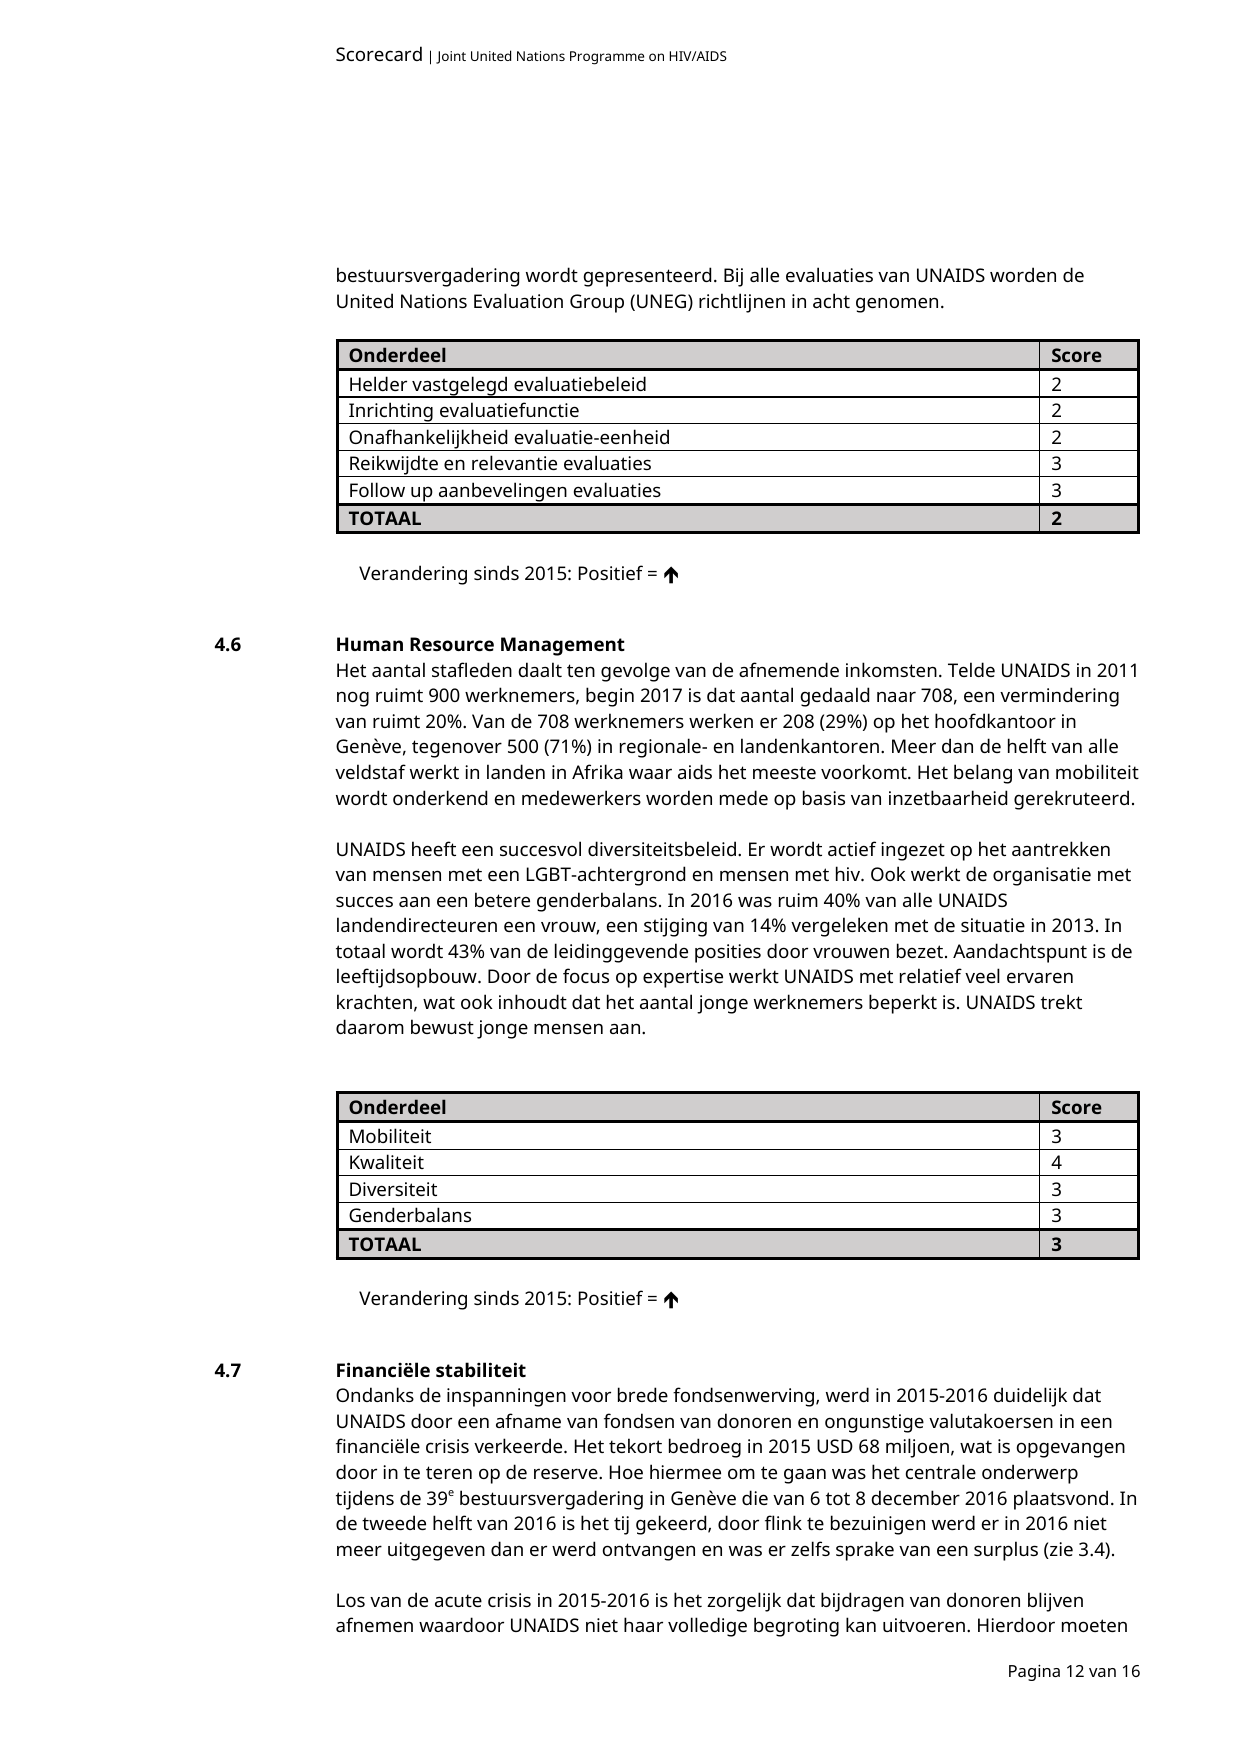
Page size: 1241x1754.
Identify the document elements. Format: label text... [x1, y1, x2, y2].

table_header Score [1040, 1094, 1137, 1120]
table_cell 2 [1040, 371, 1137, 396]
table_cell TOTAAL [339, 506, 1039, 531]
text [335, 1587, 1140, 1638]
table_cell 3 [1040, 477, 1137, 503]
table_cell 3 [1040, 1203, 1137, 1228]
table_cell 2 [1040, 398, 1137, 423]
table_header Onderdeel [339, 1094, 1039, 1120]
table_header Score [1040, 342, 1137, 368]
table_cell TOTAAL [339, 1231, 1039, 1257]
table_cell 4 [1040, 1150, 1137, 1175]
text Verandering sinds 2015: Positief = [335, 560, 1140, 585]
table_cell Helder vastgelegd evaluatiebeleid [339, 371, 1039, 396]
text Het aantal stafleden daalt ten gevolge van de afnemende inkomsten. Telde UNAIDS in 2011 nog ruimt 900 werknemers, begin 2017 is dat aantal gedaald naar 708, een vermindering van ruimt 20%. Van de 708 werknemers werken er 208 (29%) op het hoofdkantoor in Genève, tegenover 500 (71%) in regionale- en landenkantoren. Meer dan de helft van alle veldstaf werkt in landen in Afrika waar aids het meeste voorkomt. Het belang van mobiliteit wordt onderkend en medewerkers worden mede op basis van inzetbaarheid gerekruteerd. [335, 657, 1140, 810]
text UNAIDS heeft een succesvol diversiteitsbeleid. Er wordt actief ingezet op het aantrekken van mensen met een LGBT-achtergrond en mensen met hiv. Ook werkt de organisatie met succes aan een betere genderbalans. In 2016 was ruim 40% van alle UNAIDS landendirecteuren een vrouw, een stijging van 14% vergeleken met de situatie in 2013. In totaal wordt 43% van de leidinggevende posities door vrouwen bezet. Aandachtspunt is de leeftijdsopbouw. Door de focus op expertise werkt UNAIDS met relatief veel ervaren krachten, wat ook inhoudt dat het aantal jonge werknemers beperkt is. UNAIDS trekt daarom bewust jonge mensen aan. [335, 836, 1140, 1040]
text Ondanks de inspanningen voor brede fondsenwerving, werd in 2015-2016 duidelijk dat UNAIDS door een afname van fondsen van donoren en ongunstige valutakoersen in een financiële crisis verkeerde. Het tekort bedroeg in 2015 USD 68 miljoen, wat is opgevangen door in te teren op de reserve. Hoe hiermee om te gaan was het centrale onderwerp tijdens de 39e bestuursvergadering in Genève die van 6 tot 8 december 2016 plaatsvond. In de tweede helft van 2016 is het tij gekeerd, door flink te bezuinigen werd er in 2016 niet meer uitgegeven dan er werd ontvangen en was er zelfs sprake van een surplus (zie 3.4). [335, 1383, 1140, 1561]
table_cell 3 [1040, 1176, 1137, 1202]
table_cell Follow up aanbevelingen evaluaties [339, 477, 1039, 503]
subtitle 4.7 Financiële stabiliteit [214, 1357, 1140, 1383]
table_cell Kwaliteit [339, 1150, 1039, 1175]
table_cell 3 [1040, 1123, 1137, 1148]
table_cell Diversiteit [339, 1176, 1039, 1202]
table_cell 3 [1040, 1231, 1137, 1257]
table_cell Onafhankelijkheid evaluatie-eenheid [339, 424, 1039, 449]
subtitle 4.6 Human Resource Management [214, 632, 1140, 657]
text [335, 262, 1140, 313]
table_cell 2 [1040, 506, 1137, 531]
table_cell 2 [1040, 424, 1137, 449]
table_cell 3 [1040, 451, 1137, 476]
text Verandering sinds 2015: Positief = [335, 1285, 1140, 1311]
table_cell Genderbalans [339, 1203, 1039, 1228]
table_cell Inrichting evaluatiefunctie [339, 398, 1039, 423]
table_cell Reikwijdte en relevantie evaluaties [339, 451, 1039, 476]
table_header Onderdeel [339, 342, 1039, 368]
table_cell Mobiliteit [339, 1123, 1039, 1148]
